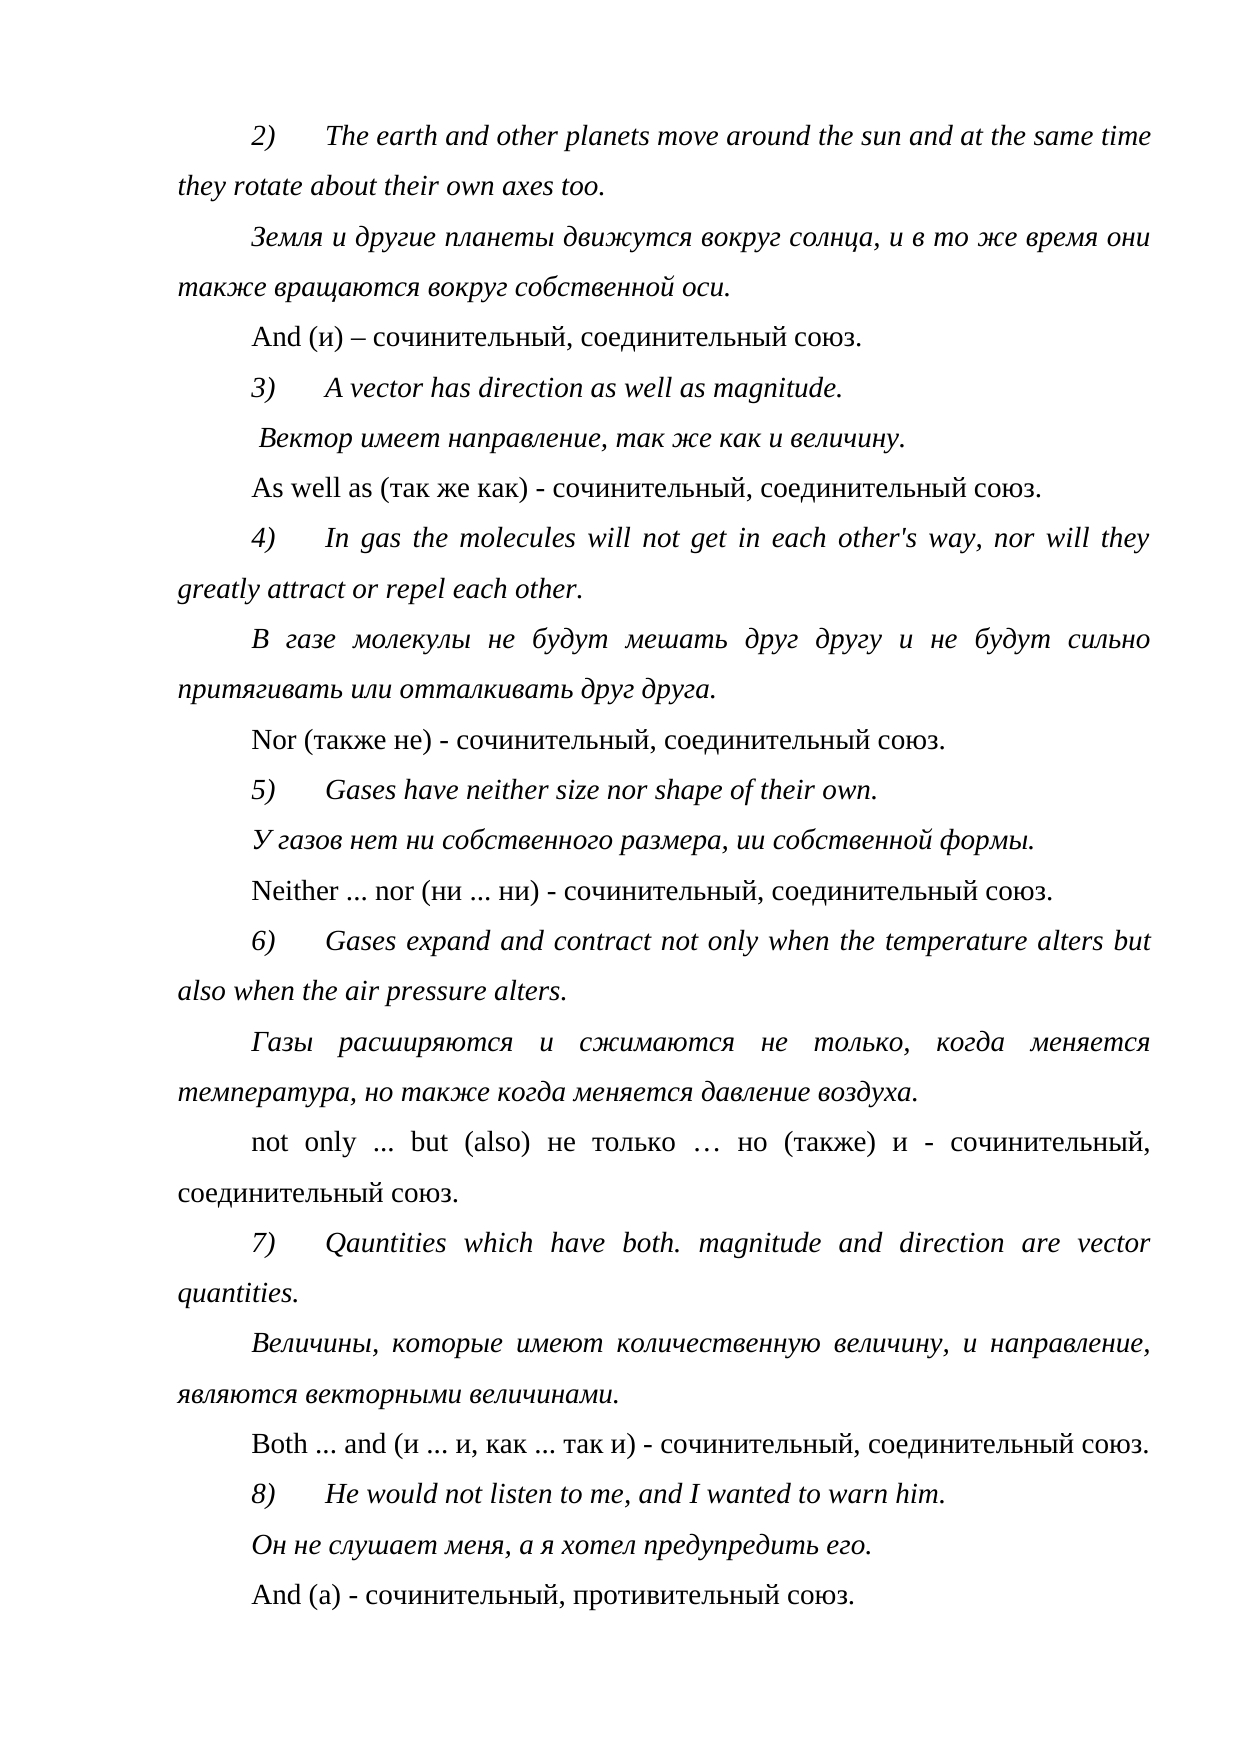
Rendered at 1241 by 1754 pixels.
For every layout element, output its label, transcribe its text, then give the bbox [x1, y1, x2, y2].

text Величины, которые имеют количественную величину, и направление, являются векторными величинами. [177, 1326, 1152, 1409]
text Nor (также не) - сочинительный, соединительный союз. [177, 722, 1152, 755]
text В газе молекулы не будут мешать друг другу и не будут сильно притягивать или отталкивать друг друга. [177, 621, 1152, 705]
list Не would not listen to me, and I wanted to warn him. [177, 1477, 1152, 1510]
list Gases expand and contract not only when the temperature alters but also when the air pressure alters. [177, 923, 1152, 1007]
text Вектор имеет направление, так же как и величину. [177, 420, 1152, 453]
text У газов нет ни собственного размера, ии собственной формы. [177, 822, 1152, 856]
list The earth and other planets move around the sun and at the same time they rotate about their own axes too. [177, 118, 1152, 202]
text Neither ... nor (ни ... ни) - сочинительный, соединительный союз. [177, 873, 1152, 906]
list Gases have neither size nor shape of their own. [177, 772, 1152, 806]
list In gas the molecules will not get in each other's way, nor will they greatly attract or repel each other. [177, 521, 1152, 604]
text As well as (так же как) - сочинительный, соединительный союз. [177, 470, 1152, 504]
list Qauntities which have both. magnitude and direction are vector quantities. [177, 1225, 1152, 1309]
text Газы расширяются и сжимаются не только, когда меняется температура, но также когда меняется давление воздуха. [177, 1024, 1152, 1108]
text Он не слушает меня, а я хотел предупредить его. [177, 1527, 1152, 1560]
text And (a) - сочинительный, противительный союз. [177, 1577, 1152, 1611]
text Земля и другие планеты движутся вокруг солнца, и в то же время они также вращаются вокруг собственной оси. [177, 219, 1152, 303]
list A vector has direction as well as magnitude. [177, 370, 1152, 403]
text not only ... but (also) не только … но (также) и - сочинительный, соединительный союз. [177, 1124, 1152, 1208]
text And (и) – сочинительный, соединительный союз. [177, 319, 1152, 353]
text Both ... and (и ... и, как ... так и) - сочинительный, соединительный союз. [177, 1426, 1152, 1460]
